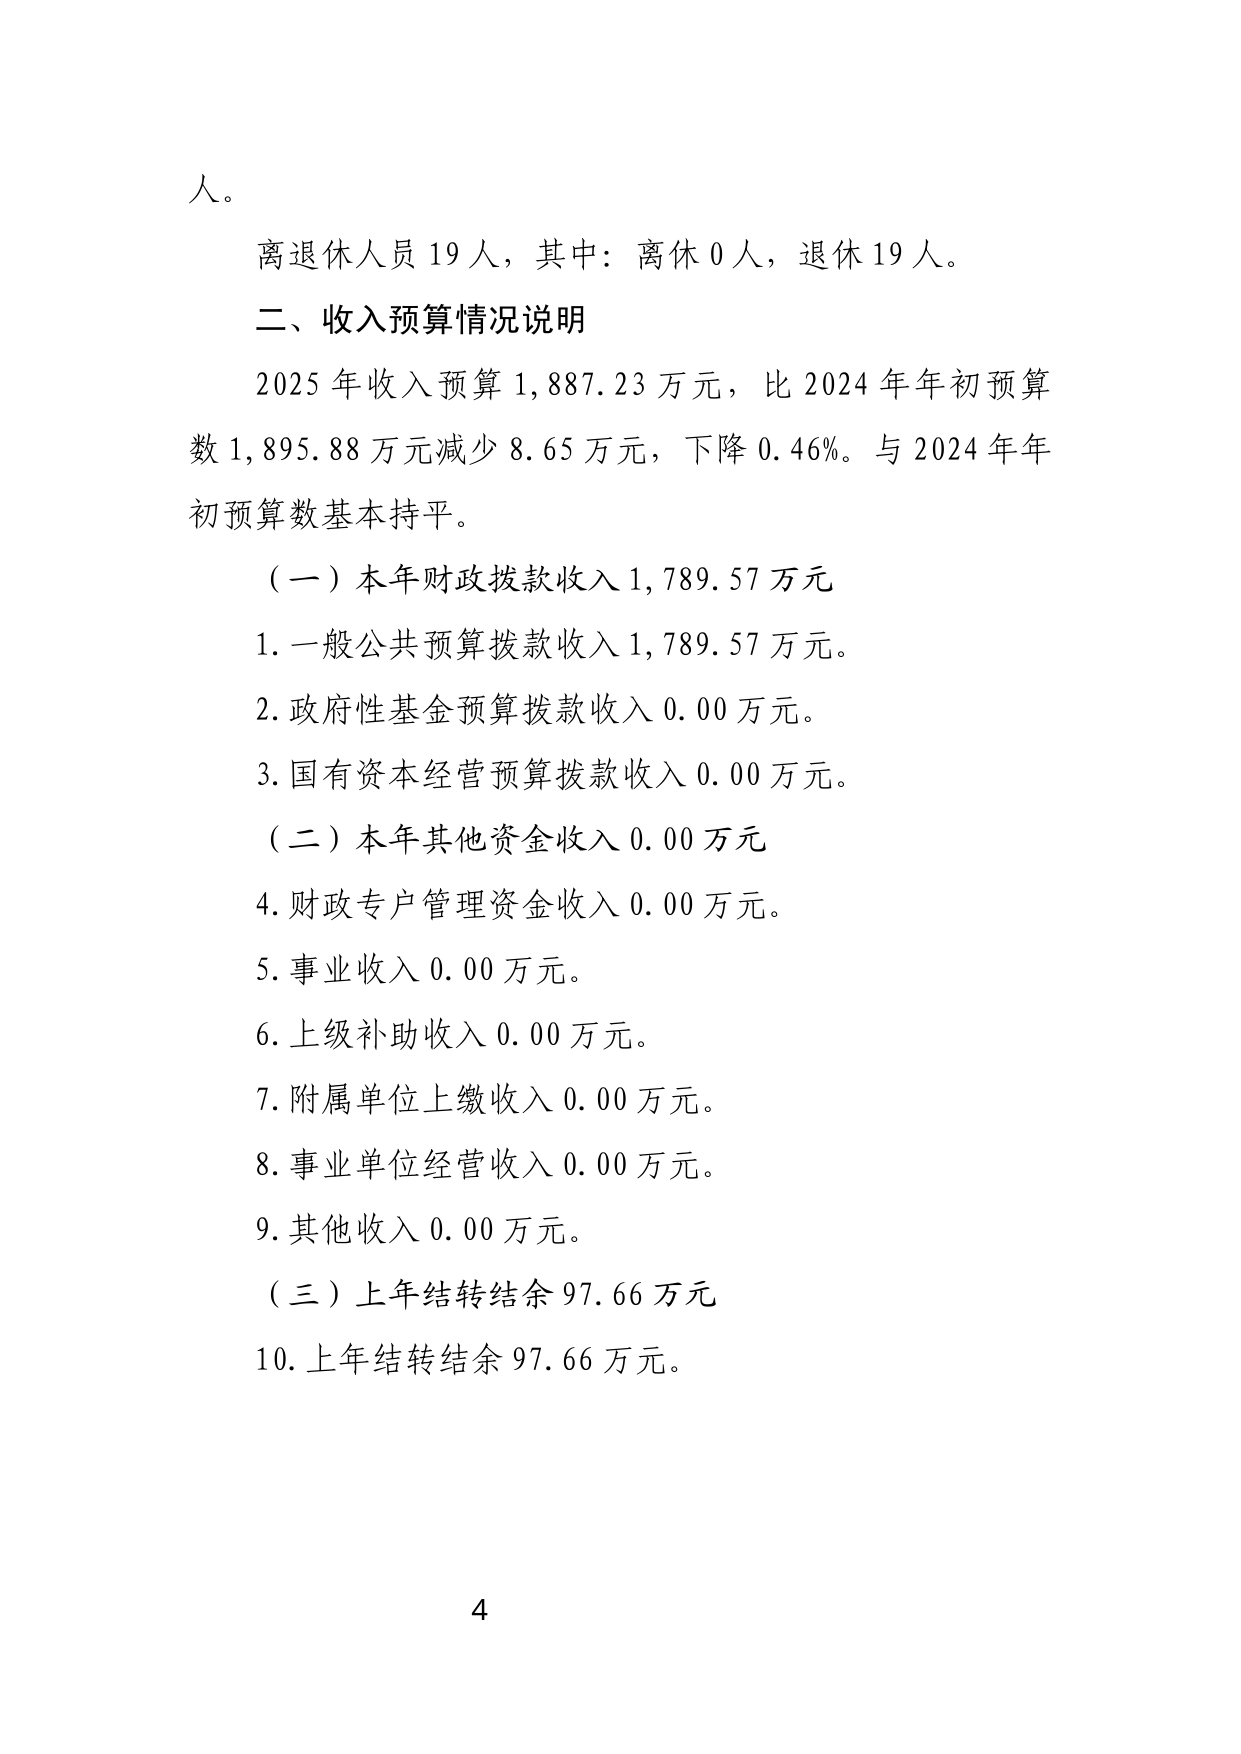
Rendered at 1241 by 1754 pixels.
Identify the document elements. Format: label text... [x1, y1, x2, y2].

text 10.上年结转结余97.66万元。 [187, 1325, 1053, 1390]
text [187, 155, 1053, 220]
text （二）本年其他资金收入0.00万元 [187, 805, 1053, 870]
list 6.上级补助收入0.00万元。 [187, 1000, 1053, 1065]
list 5.事业收入0.00万元。 [187, 935, 1053, 1000]
list 3.国有资本经营预算拨款收入0.00万元。 [187, 740, 1053, 805]
text 2.政府性基金预算拨款收入0.00万元。 [187, 675, 1053, 740]
list 4.财政专户管理资金收入0.00万元。 [187, 870, 1053, 935]
list 7.附属单位上缴收入0.00万元。 [187, 1065, 1053, 1130]
text 1.一般公共预算拨款收入1,789.57万元。 [187, 610, 1053, 675]
text 离退休人员19人，其中：离休0人，退休19人。 [187, 220, 1053, 285]
text 2025年收入预算1,887.23万元，比2024年年初预算数1,895.88万元减少8.65万元，下降0.46%。与2024年年初预算数基本持平。 [187, 350, 1053, 545]
text （三）上年结转结余97.66万元 [187, 1260, 1053, 1325]
text 二、收入预算情况说明 [187, 285, 1053, 350]
list 9.其他收入0.00万元。 [187, 1195, 1053, 1260]
list 8.事业单位经营收入0.00万元。 [187, 1130, 1053, 1195]
text （一）本年财政拨款收入1,789.57万元 [187, 545, 1053, 610]
